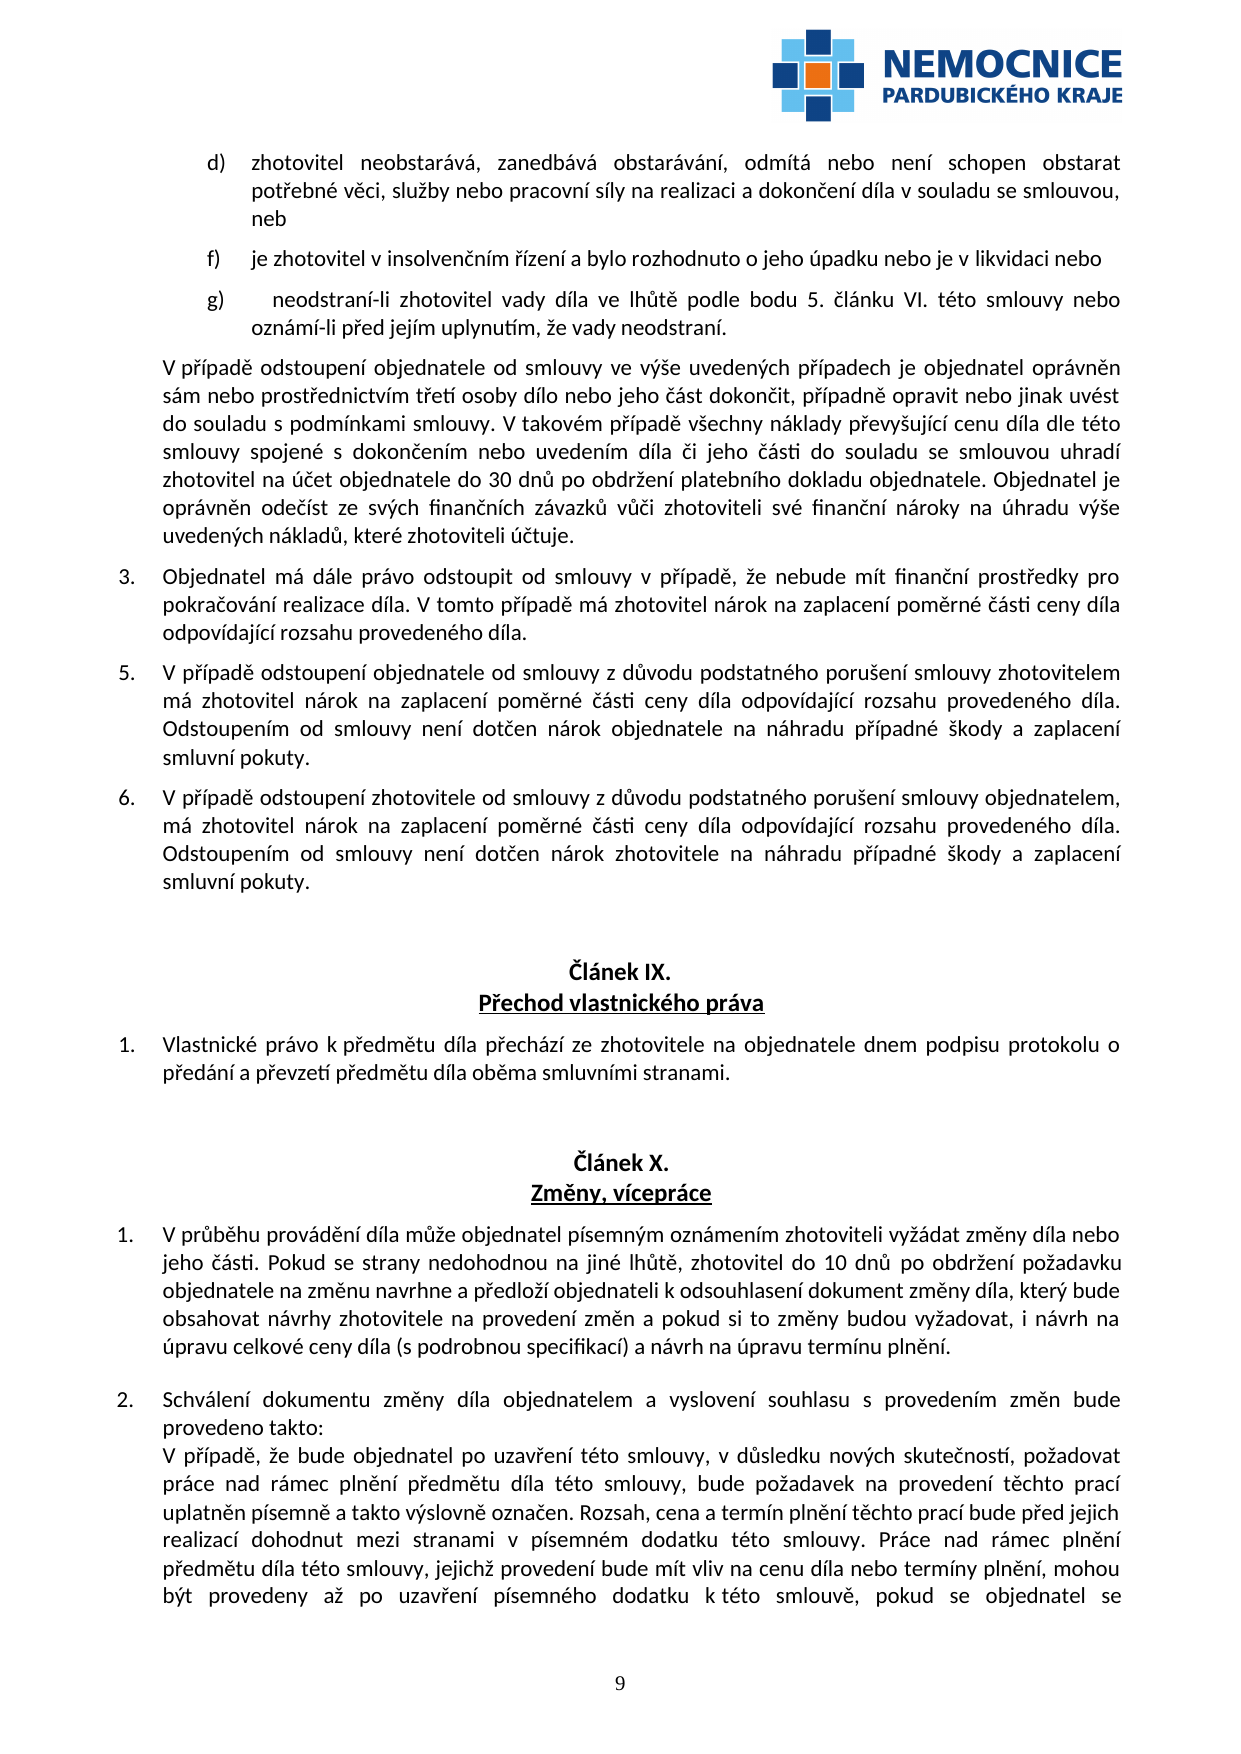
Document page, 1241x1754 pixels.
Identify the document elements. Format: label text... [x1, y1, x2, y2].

text Změny, vícepráce [118, 1177, 1124, 1208]
text g) neodstraní-li zhotovitel vady díla ve lhůtě podle bodu 5. článku VI. této smlouvy nebo oznámí-li před jejím uplynutím, že vady neodstraní. [207, 285, 1122, 341]
text d) zhotovitel neobstarává, zanedbává obstarávání, odmítá nebo není schopen obstarat potřebné věci, služby nebo pracovní síly na realizaci a dokončení díla v souladu se smlouvou, neb [207, 148, 1122, 232]
text 6. V případě odstoupení zhotovitele od smlouvy z důvodu podstatného porušení smlouvy objednatelem, má zhotovitel nárok na zaplacení poměrné části ceny díla odpovídající rozsahu provedeného díla. Odstoupením od smlouvy není dotčen nárok zhotovitele na náhradu případné škody a zaplacení smluvní pokuty. [118, 783, 1122, 895]
text 3. Objednatel má dále právo odstoupit od smlouvy v případě, že nebude mít finanční prostředky pro pokračování realizace díla. V tomto případě má zhotovitel nárok na zaplacení poměrné části ceny díla odpovídající rozsahu provedeného díla. [118, 562, 1122, 646]
text Článek IX. [118, 956, 1122, 987]
text Přechod vlastnického práva [118, 987, 1124, 1017]
picture [771, 28, 1123, 123]
text f) je zhotovitel v insolvenčním řízení a bylo rozhodnuto o jeho úpadku nebo je v likvidaci nebo [207, 244, 1122, 272]
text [162, 1442, 1122, 1610]
text Článek X. [118, 1147, 1124, 1177]
text 5. V případě odstoupení objednatele od smlouvy z důvodu podstatného porušení smlouvy zhotovitelem má zhotovitel nárok na zaplacení poměrné části ceny díla odpovídající rozsahu provedeného díla. Odstoupením od smlouvy není dotčen nárok objednatele na náhradu případné škody a zaplacení smluvní pokuty. [118, 658, 1122, 771]
text 1. Vlastnické právo k předmětu díla přechází ze zhotovitele na objednatele dnem podpisu protokolu o předání a převzetí předmětu díla oběma smluvními stranami. [118, 1030, 1122, 1086]
text 2. Schválení dokumentu změny díla objednatelem a vyslovení souhlasu s provedením změn bude provedeno takto: [116, 1386, 1122, 1442]
text V případě odstoupení objednatele od smlouvy ve výše uvedených případech je objednatel oprávněn sám nebo prostřednictvím třetí osoby dílo nebo jeho část dokončit, případně opravit nebo jinak uvést do souladu s podmínkami smlouvy. V takovém případě všechny náklady převyšující cenu díla dle této smlouvy spojené s dokončením nebo uvedením díla či jeho části do souladu se smlouvou uhradí zhotovitel na účet objednatele do 30 dnů po obdržení platebního dokladu objednatele. Objednatel je oprávněn odečíst ze svých finančních závazků vůči zhotoviteli své finanční nároky na úhradu výše uvedených nákladů, které zhotoviteli účtuje. [162, 353, 1122, 549]
text 1. V průběhu provádění díla může objednatel písemným oznámením zhotoviteli vyžádat změny díla nebo jeho části. Pokud se strany nedohodnou na jiné lhůtě, zhotovitel do 10 dnů po obdržení požadavku objednatele na změnu navrhne a předloží objednateli k odsouhlasení dokument změny díla, který bude obsahovat návrhy zhotovitele na provedení změn a pokud si to změny budou vyžadovat, i návrh na úpravu celkové ceny díla (s podrobnou specifikací) a návrh na úpravu termínu plnění. [116, 1220, 1122, 1361]
